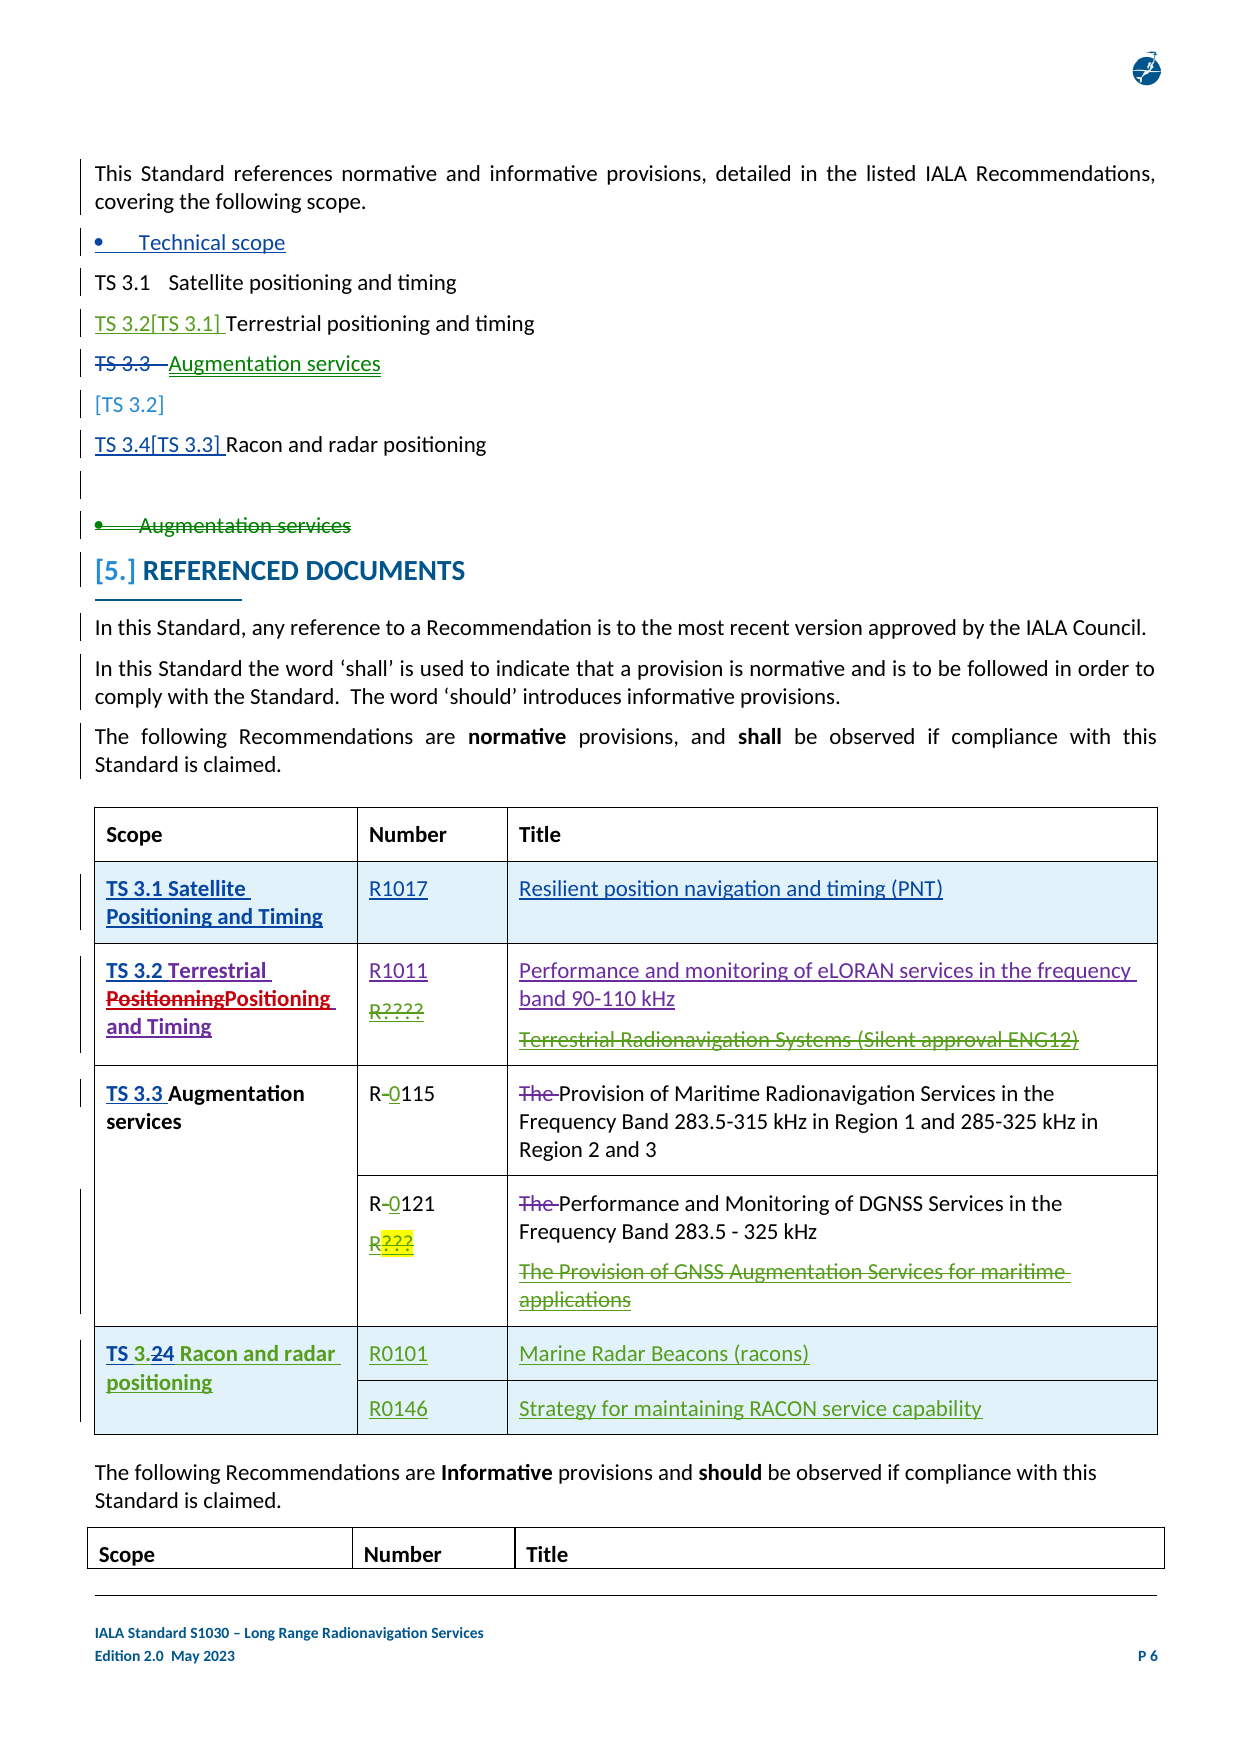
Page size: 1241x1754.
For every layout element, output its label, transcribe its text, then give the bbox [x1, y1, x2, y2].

text The following Recommendations are Informative provisions and should be observed if compliance with this Standard is claimed. [94, 1458, 1157, 1514]
table_cell Provision of Maritime Radionavigation Services in the Frequency Band 283.5-315 kHz in Region 1 and 285-325 kHz in Region 2 and 3 [508, 1066, 1157, 1175]
text In this Standard, any reference to a Recommendation is to the most recent version approved by the IALA Council. [94, 613, 1157, 641]
table_cell R121 [358, 1176, 507, 1326]
list Terrestrial positioning and timing [94, 309, 1157, 337]
table_cell Performance and Monitoring of DGNSS Services in the Frequency Band 283.5 - 325 kHz [508, 1176, 1157, 1326]
table_header Number [358, 808, 507, 861]
table_header Scope [88, 1528, 352, 1568]
table_header Title [508, 808, 1157, 861]
table_cell R115 [358, 1066, 507, 1175]
text The following Recommendations are normative provisions, and shall be observed if compliance with this Standard is claimed. [94, 722, 1157, 778]
table_cell [358, 944, 507, 1065]
table_header Number [353, 1528, 514, 1568]
table_cell [508, 944, 1157, 1065]
picture [1101, 1, 1220, 120]
table_header Title [516, 1528, 1164, 1568]
text This Standard references normative and informative provisions, detailed in the listed IALA Recommendations, covering the following scope. [94, 159, 1157, 215]
text In this Standard the word ‘shall’ is used to indicate that a provision is normative and is to be followed in order to comply with the Standard. The word ‘should’ introduces informative provisions. [94, 654, 1157, 710]
list Racon and radar positioning [94, 430, 1157, 458]
table_cell [95, 944, 357, 1065]
table_header Scope [95, 808, 357, 861]
subtitle REFERENCED DOCUMENTS [94, 552, 1157, 587]
table_cell Augmentation services [95, 1066, 357, 1326]
list Satellite positioning and timing [94, 268, 1157, 296]
